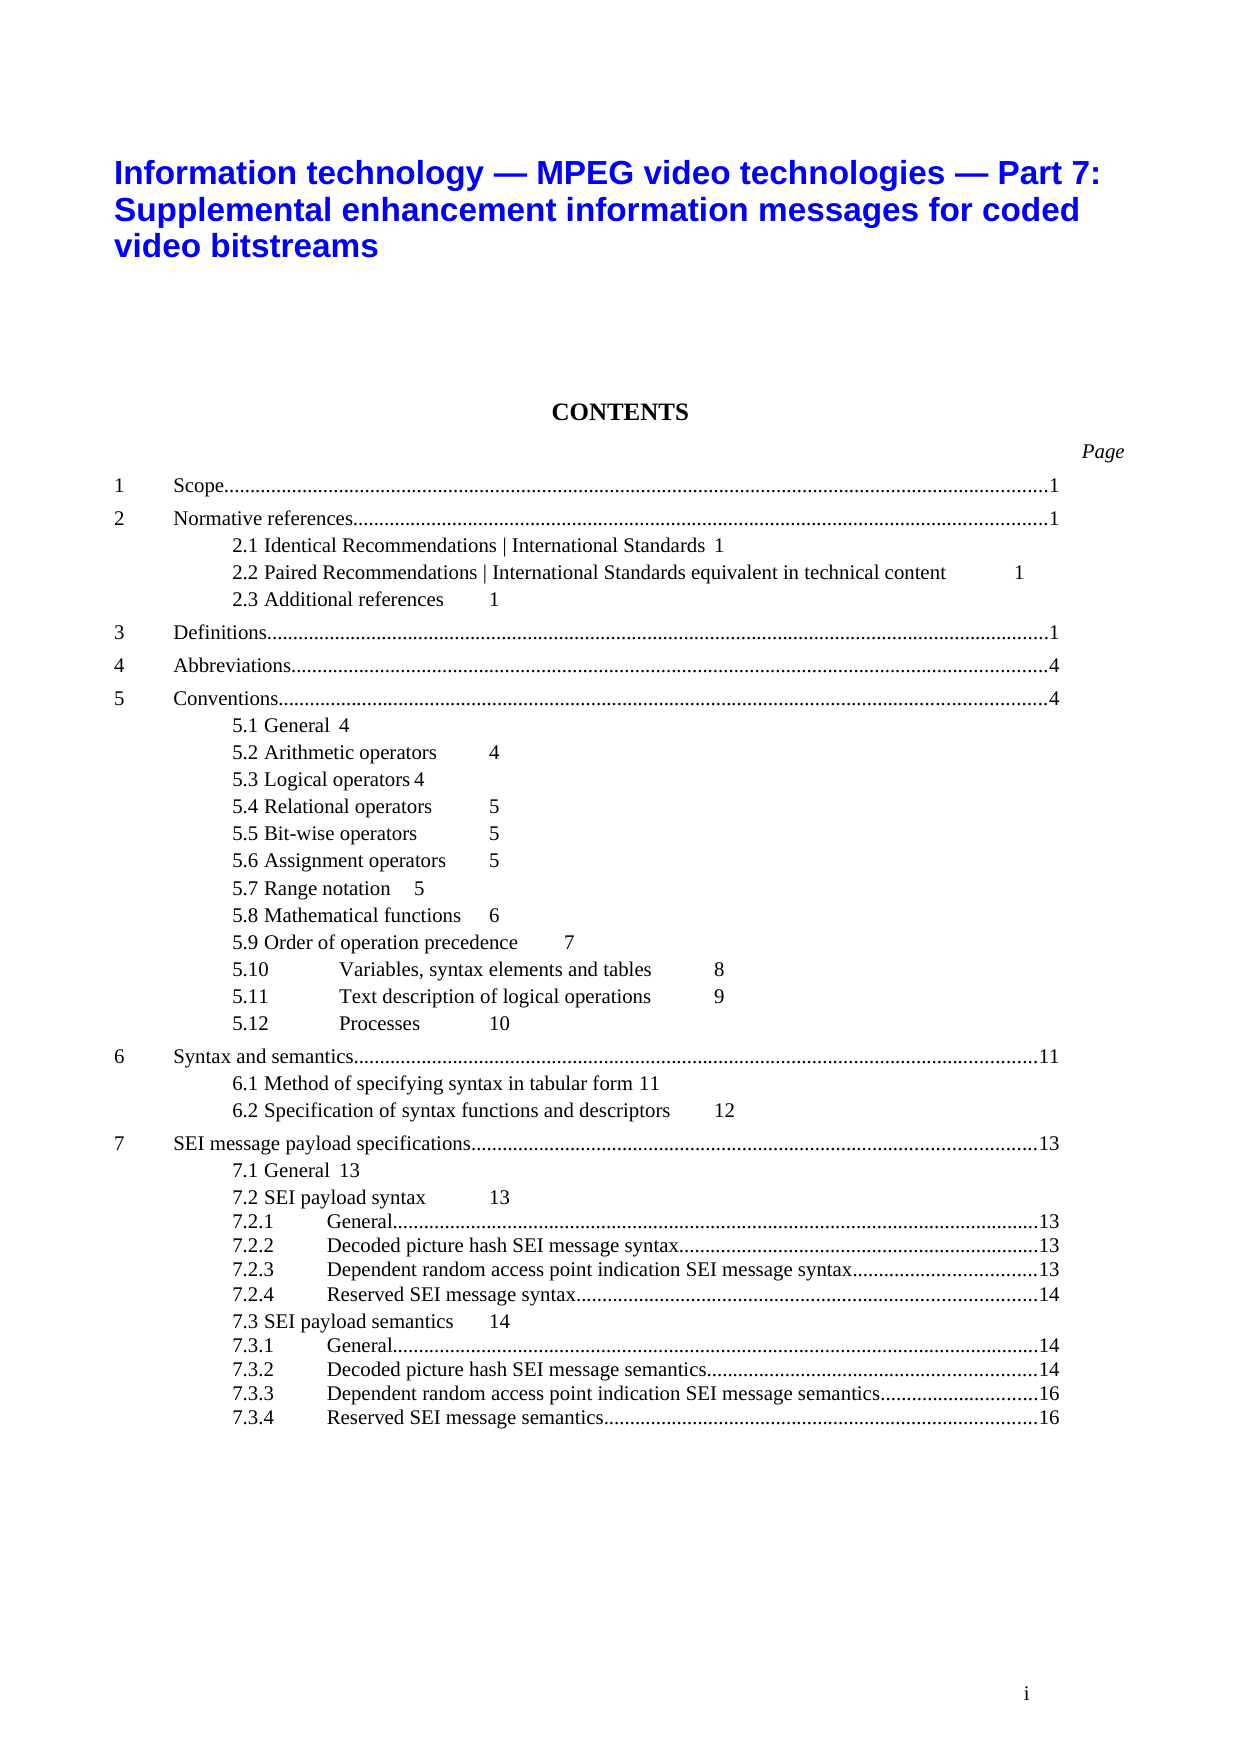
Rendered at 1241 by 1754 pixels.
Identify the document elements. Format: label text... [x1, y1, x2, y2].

text 5.12 Processes 10 [232, 1011, 1126, 1035]
title Information technology — MPEG video technologies — Part 7: Supplemental enhancement information messages for coded video bitstreams [114, 156, 1126, 265]
text 6.1 Method of specifying syntax in tabular form 11 [232, 1071, 1126, 1095]
text 2.3 Additional references 1 [232, 587, 1126, 611]
text 7.2.3 Dependent random access point indication SEI message syntax 13 [232, 1257, 1058, 1281]
text 1 Scope 1 [114, 472, 1058, 497]
text 5.8 Mathematical functions 6 [232, 902, 1126, 927]
text 2 Normative references 1 [114, 506, 1058, 529]
text 5.10 Variables, syntax elements and tables 8 [232, 957, 1126, 981]
text 7.2.1 General 13 [232, 1209, 1058, 1233]
text CONTENTS [114, 397, 1126, 425]
text 5.11 Text description of logical operations 9 [232, 984, 1126, 1008]
text 2.2 Paired Recommendations | International Standards equivalent in technical content 1 [232, 560, 1126, 584]
text 5.6 Assignment operators 5 [232, 848, 1126, 872]
text 6 Syntax and semantics 11 [114, 1044, 1058, 1068]
text 5.5 Bit-wise operators 5 [232, 821, 1126, 845]
text 7.3.1 General 14 [232, 1333, 1058, 1357]
text 7.3 SEI payload semantics 14 [232, 1308, 1126, 1333]
text 5.4 Relational operators 5 [232, 794, 1126, 818]
text 7.3.3 Dependent random access point indication SEI message semantics 16 [232, 1381, 1058, 1405]
text 5.3 Logical operators 4 [232, 767, 1126, 791]
text 7.2.4 Reserved SEI message syntax 14 [232, 1281, 1058, 1306]
text 2.1 Identical Recommendations | International Standards 1 [232, 533, 1126, 557]
text 5.7 Range notation 5 [232, 875, 1126, 899]
text 7.3.2 Decoded picture hash SEI message semantics 14 [232, 1357, 1058, 1381]
text 7.2 SEI payload syntax 13 [232, 1185, 1126, 1209]
text 5.2 Arithmetic operators 4 [232, 740, 1126, 764]
text 5 Conventions 4 [114, 686, 1058, 710]
text 4 Abbreviations 4 [114, 653, 1058, 677]
text 3 Definitions 1 [114, 620, 1058, 644]
text 7 SEI message payload specifications 13 [114, 1131, 1058, 1155]
text 7.1 General 13 [232, 1158, 1126, 1182]
text 7.2.2 Decoded picture hash SEI message syntax 13 [232, 1233, 1058, 1257]
text 6.2 Specification of syntax functions and descriptors 12 [232, 1098, 1126, 1122]
text 5.1 General 4 [232, 713, 1126, 737]
text 7.3.4 Reserved SEI message semantics 16 [232, 1405, 1058, 1429]
text Page [114, 439, 1126, 463]
text 5.9 Order of operation precedence 7 [232, 929, 1126, 954]
